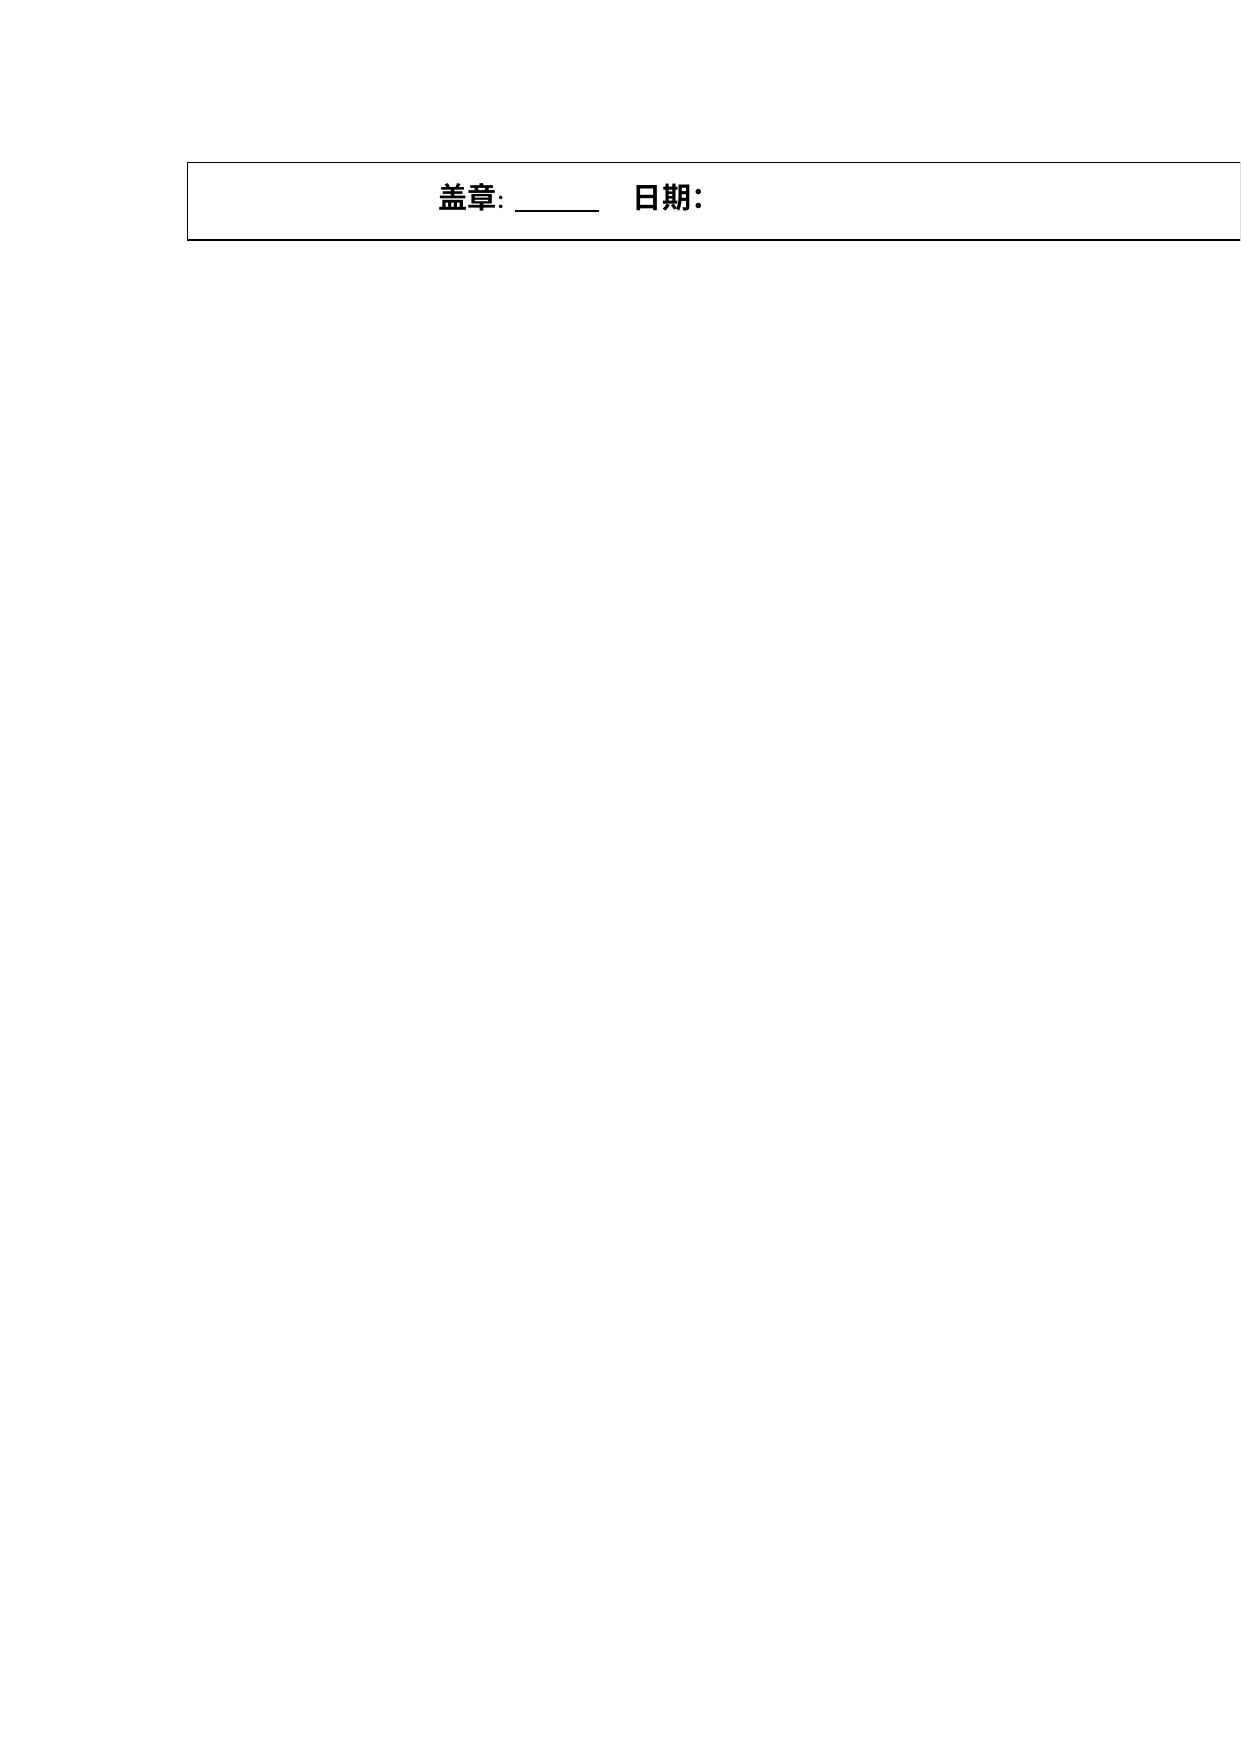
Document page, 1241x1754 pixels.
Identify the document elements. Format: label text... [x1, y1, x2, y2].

table_cell 盖章： 日期： [188, 163, 1240, 239]
